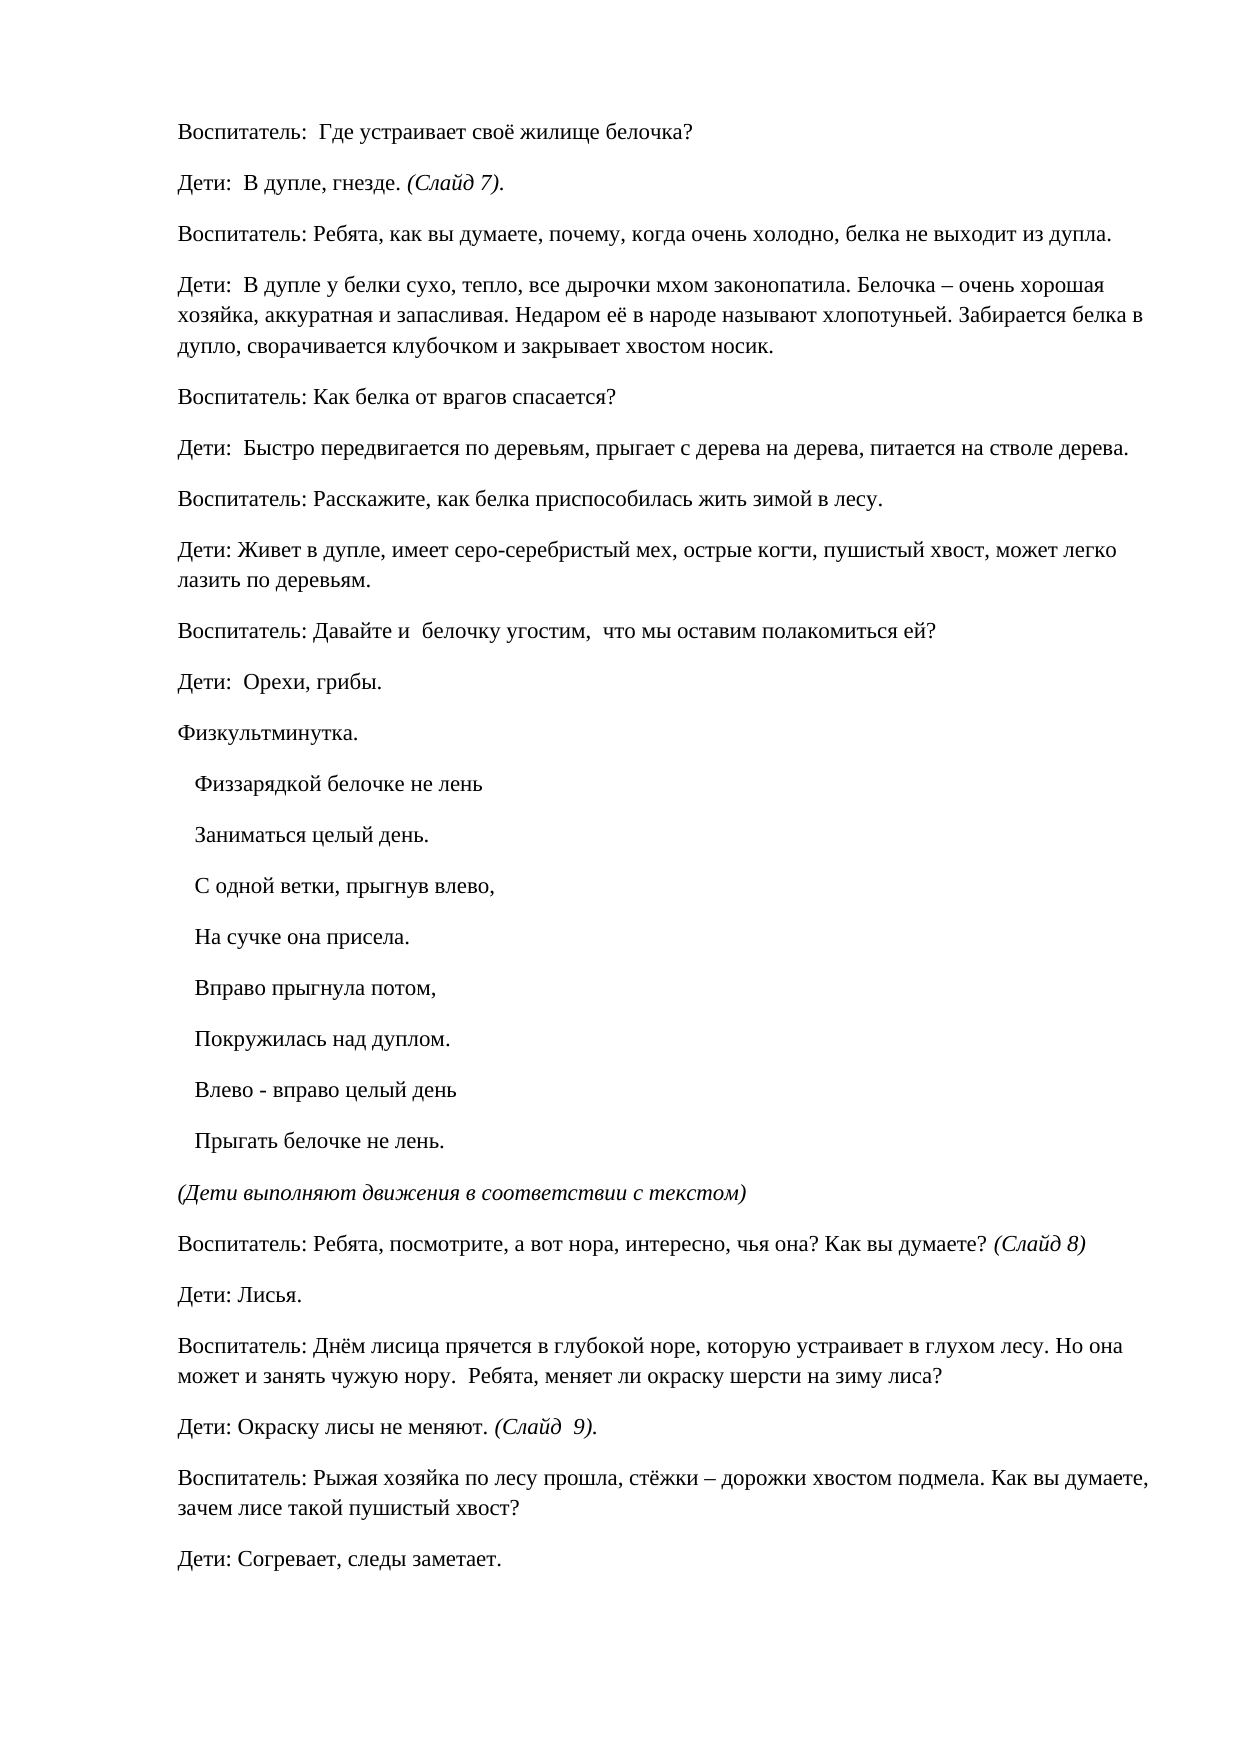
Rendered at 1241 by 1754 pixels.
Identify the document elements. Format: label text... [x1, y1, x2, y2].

text Влево - вправо целый день [177, 1076, 1152, 1103]
text Заниматься целый день. [177, 821, 1152, 848]
text На сучке она присела. [177, 923, 1152, 950]
text Покружилась над дуплом. [177, 1025, 1152, 1052]
text Дети: В дупле, гнезде. (Слайд 7). [177, 169, 1152, 196]
text Дети: Живет в дупле, имеет серо-серебристый мех, острые когти, пушистый хвост, может легко лазить по деревьям. [177, 536, 1152, 592]
text Воспитатель: Как белка от врагов спасается? [177, 383, 1152, 409]
text Дети: В дупле у белки сухо, тепло, все дырочки мхом законопатила. Белочка – очень хорошая хозяйка, аккуратная и запасливая. Недаром её в народе называют хлопотуньей. Забирается белка в дупло, сворачивается клубочком и закрывает хвостом носик. [177, 271, 1152, 358]
text Воспитатель: Днём лисица прячется в глубокой норе, которую устраивает в глухом лесу. Но она может и занять чужую нору. Ребята, меняет ли окраску шерсти на зиму лиса? [177, 1332, 1152, 1388]
text Воспитатель: Ребята, посмотрите, а вот нора, интересно, чья она? Как вы думаете? (Слайд 8) [177, 1229, 1152, 1256]
text Физзарядкой белочке не лень [177, 770, 1152, 797]
text Воспитатель: Ребята, как вы думаете, почему, когда очень холодно, белка не выходит из дупла. [177, 220, 1152, 247]
text Дети: Согревает, следы заметает. [177, 1545, 1152, 1572]
text Воспитатель: Расскажите, как белка приспособилась жить зимой в лесу. [177, 485, 1152, 511]
text Дети: Окраску лисы не меняют. (Слайд 9). [177, 1413, 1152, 1439]
text (Дети выполняют движения в соответствии с текстом) [177, 1178, 1152, 1205]
text Дети: Орехи, грибы. [177, 668, 1152, 694]
text Воспитатель: Давайте и белочку угостим, что мы оставим полакомиться ей? [177, 617, 1152, 643]
text Физкультминутка. [177, 719, 1152, 746]
text Прыгать белочке не лень. [177, 1127, 1152, 1154]
text Воспитатель: Где устраивает своё жилище белочка? [177, 118, 1152, 144]
text С одной ветки, прыгнув влево, [177, 872, 1152, 899]
text Воспитатель: Рыжая хозяйка по лесу прошла, стёжки – дорожки хвостом подмела. Как вы думаете, зачем лисе такой пушистый хвост? [177, 1464, 1152, 1521]
text Вправо прыгнула потом, [177, 974, 1152, 1001]
text Дети: Лисья. [177, 1281, 1152, 1307]
text Дети: Быстро передвигается по деревьям, прыгает с дерева на дерева, питается на стволе дерева. [177, 434, 1152, 460]
